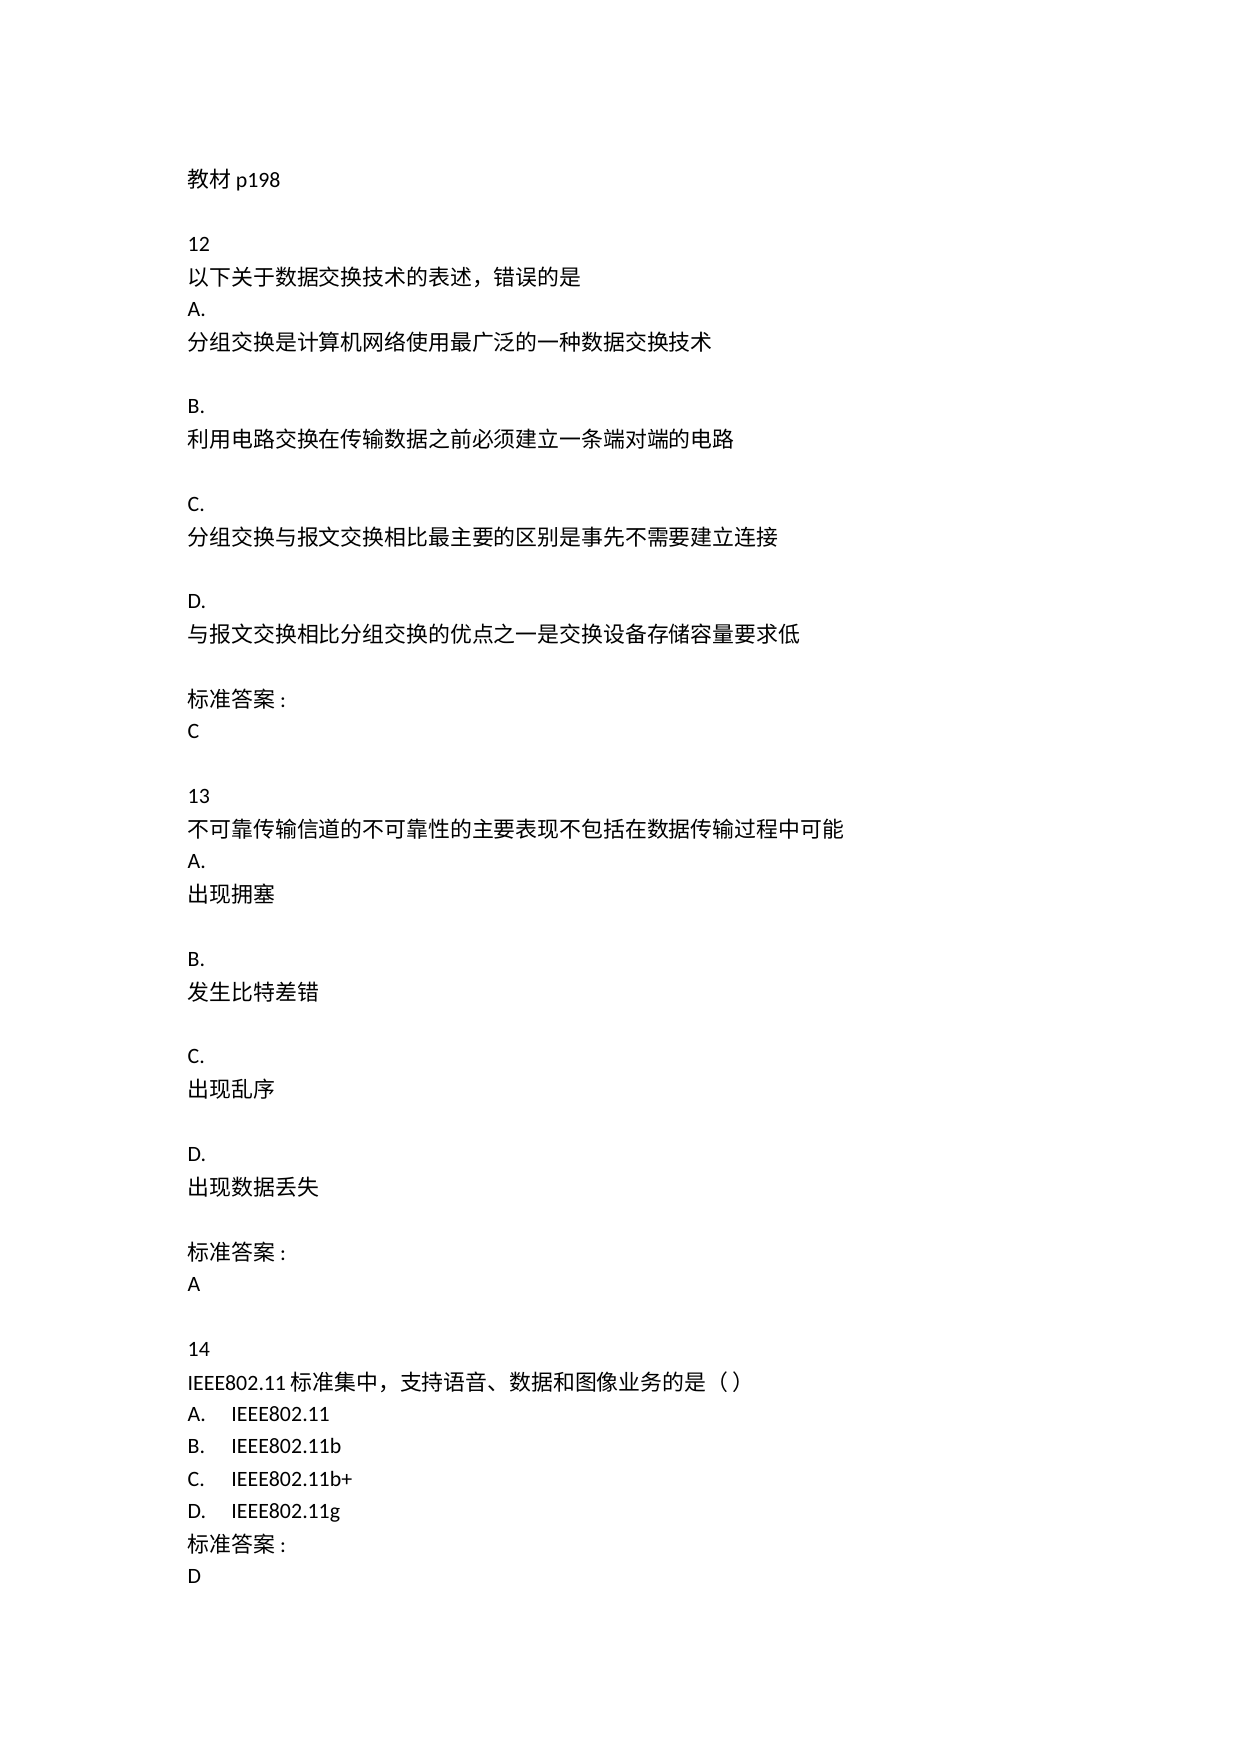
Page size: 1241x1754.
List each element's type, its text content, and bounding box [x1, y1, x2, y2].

text D. [187, 584, 1053, 617]
text A [187, 1267, 1053, 1299]
text 分组交换是计算机网络使用最广泛的一种数据交换技术 [187, 324, 1053, 357]
text 标准答案 : [187, 1234, 1053, 1267]
text IEEE802.11标准集中，支持语音、数据和图像业务的是（ ） [187, 1364, 1053, 1397]
text C [187, 714, 1053, 747]
text 14 [187, 1332, 1053, 1364]
text 出现数据丢失 [187, 1169, 1053, 1202]
text C. [187, 487, 1053, 519]
text 以下关于数据交换技术的表述，错误的是 [187, 259, 1053, 292]
text C. [187, 1039, 1053, 1072]
text 13 [187, 779, 1053, 812]
text C. IEEE802.11b+ [187, 1462, 1053, 1494]
text 出现拥塞 [187, 877, 1053, 909]
text A. [187, 844, 1053, 877]
text D. IEEE802.11g [187, 1494, 1053, 1527]
text B. IEEE802.11b [187, 1429, 1053, 1462]
text 标准答案 : [187, 1527, 1053, 1559]
text 分组交换与报文交换相比最主要的区别是事先不需要建立连接 [187, 519, 1053, 552]
text 出现乱序 [187, 1072, 1053, 1104]
text A. [187, 292, 1053, 324]
text 教材p198 [187, 162, 1053, 194]
text D. [187, 1137, 1053, 1169]
text B. [187, 942, 1053, 974]
text 12 [187, 227, 1053, 259]
text 发生比特差错 [187, 974, 1053, 1007]
text 标准答案 : [187, 682, 1053, 714]
text D [187, 1559, 1053, 1592]
text B. [187, 389, 1053, 422]
text 利用电路交换在传输数据之前必须建立一条端对端的电路 [187, 422, 1053, 454]
text 不可靠传输信道的不可靠性的主要表现不包括在数据传输过程中可能 [187, 812, 1053, 844]
text A. IEEE802.11 [187, 1397, 1053, 1429]
text 与报文交换相比分组交换的优点之一是交换设备存储容量要求低 [187, 617, 1053, 649]
